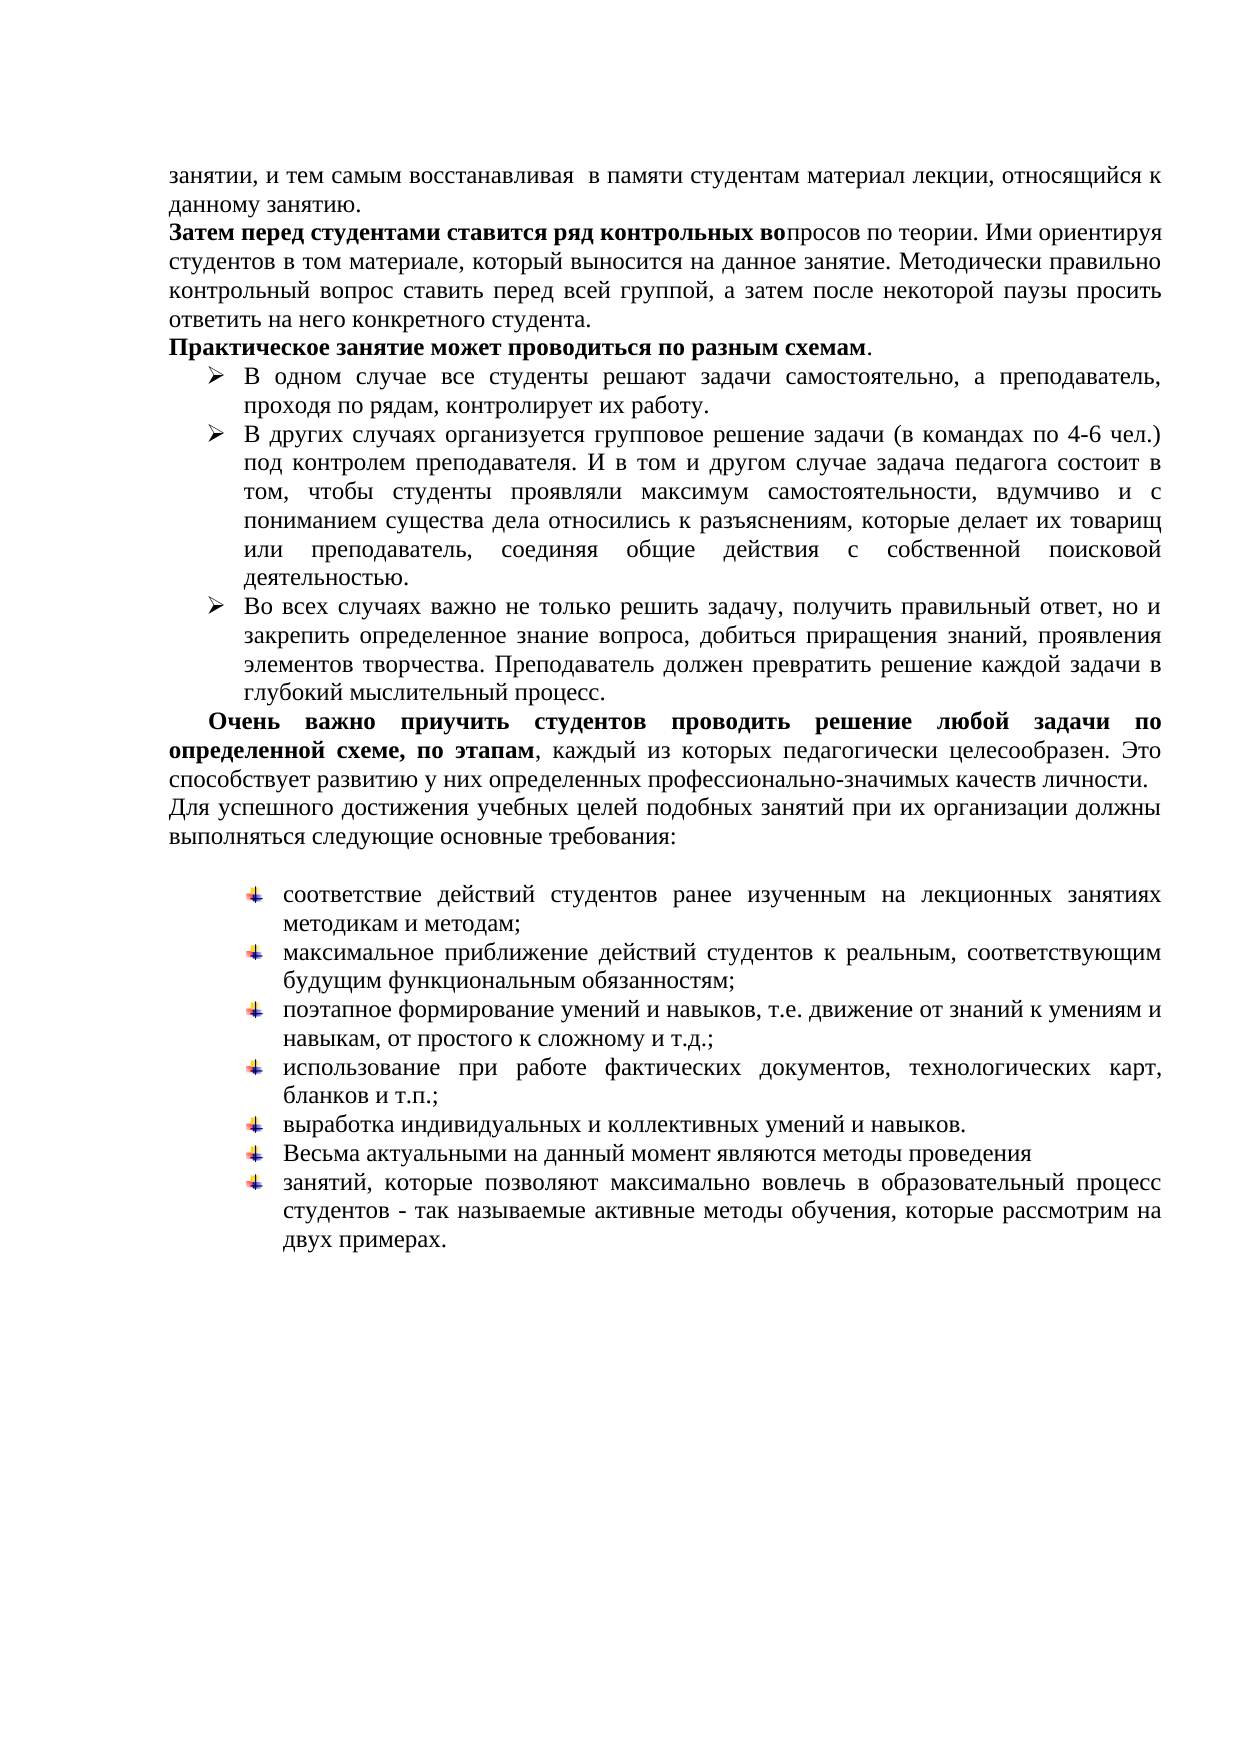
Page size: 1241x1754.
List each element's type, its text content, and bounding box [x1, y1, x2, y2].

list В одном случае все студенты решают задачи самостоятельно, а преподаватель, проходя по рядам, контролирует их работу. [206, 361, 1162, 419]
list Во всех случаях важно не только решить задачу, получить правильный ответ, но и закрепить определенное знание вопроса, добиться приращения знаний, проявления элементов творчества. Преподаватель должен превратить решение каждой задачи в глубокий мыслительный процесс. [206, 591, 1162, 706]
text Практическое занятие может проводиться по разным схемам. [169, 332, 1162, 361]
list максимальное приближение действий студентов к реальным, соответствующим будущим функциональным обязанностям; [245, 937, 1162, 994]
picture [246, 1000, 263, 1018]
text Очень важно приучить студентов проводить решение любой задачи по определенной схеме, по этапам, каждый из которых педагогически целесообразен. Это способствует развитию у них определенных профессионально-значимых качеств личности. [169, 706, 1162, 792]
list поэтапное формирование умений и навыков, т.е. движение от знаний к умениям и навыкам, от простого к сложному и т.д.; [245, 994, 1162, 1052]
list выработка индивидуальных и коллективных умений и навыков. [245, 1109, 1162, 1138]
picture [246, 1173, 263, 1190]
list В других случаях организуется групповое решение задачи (в командах по 4-6 чел.) под контролем преподавателя. И в том и другом случае задача педагога состоит в том, чтобы студенты проявляли максимум самостоятельности, вдумчиво и с пониманием существа дела относились к разъяснениям, которые делает их товарищ или преподаватель, соединяя общие действия с собственной поисковой деятельностью. [206, 419, 1162, 591]
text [169, 160, 1162, 217]
list использование при работе фактических документов, технологических карт, бланков и т.п.; [245, 1052, 1162, 1109]
list соответствие действий студентов ранее изученным на лекционных занятиях методикам и методам; [245, 879, 1162, 937]
text Затем перед студентами ставится ряд контрольных вопросов по теории. Ими ориентируя студентов в том материале, который выносится на данное занятие. Методически правильно контрольный вопрос ставить перед всей группой, а затем после некоторой паузы просить ответить на него конкретного студента. [169, 217, 1162, 332]
picture [246, 1115, 263, 1133]
picture [246, 1058, 263, 1075]
list занятий, которые позволяют максимально вовлечь в образовательный процесс студентов - так называемые активные методы обучения, которые рассмотрим на двух примерах. [245, 1167, 1162, 1253]
text Для успешного достижения учебных целей подобных занятий при их организации должны выполняться следующие основные требования: [169, 792, 1162, 850]
picture [246, 1144, 263, 1162]
picture [246, 885, 263, 903]
picture [246, 943, 263, 960]
list Весьма актуальными на данный момент являются методы проведения [245, 1138, 1162, 1167]
